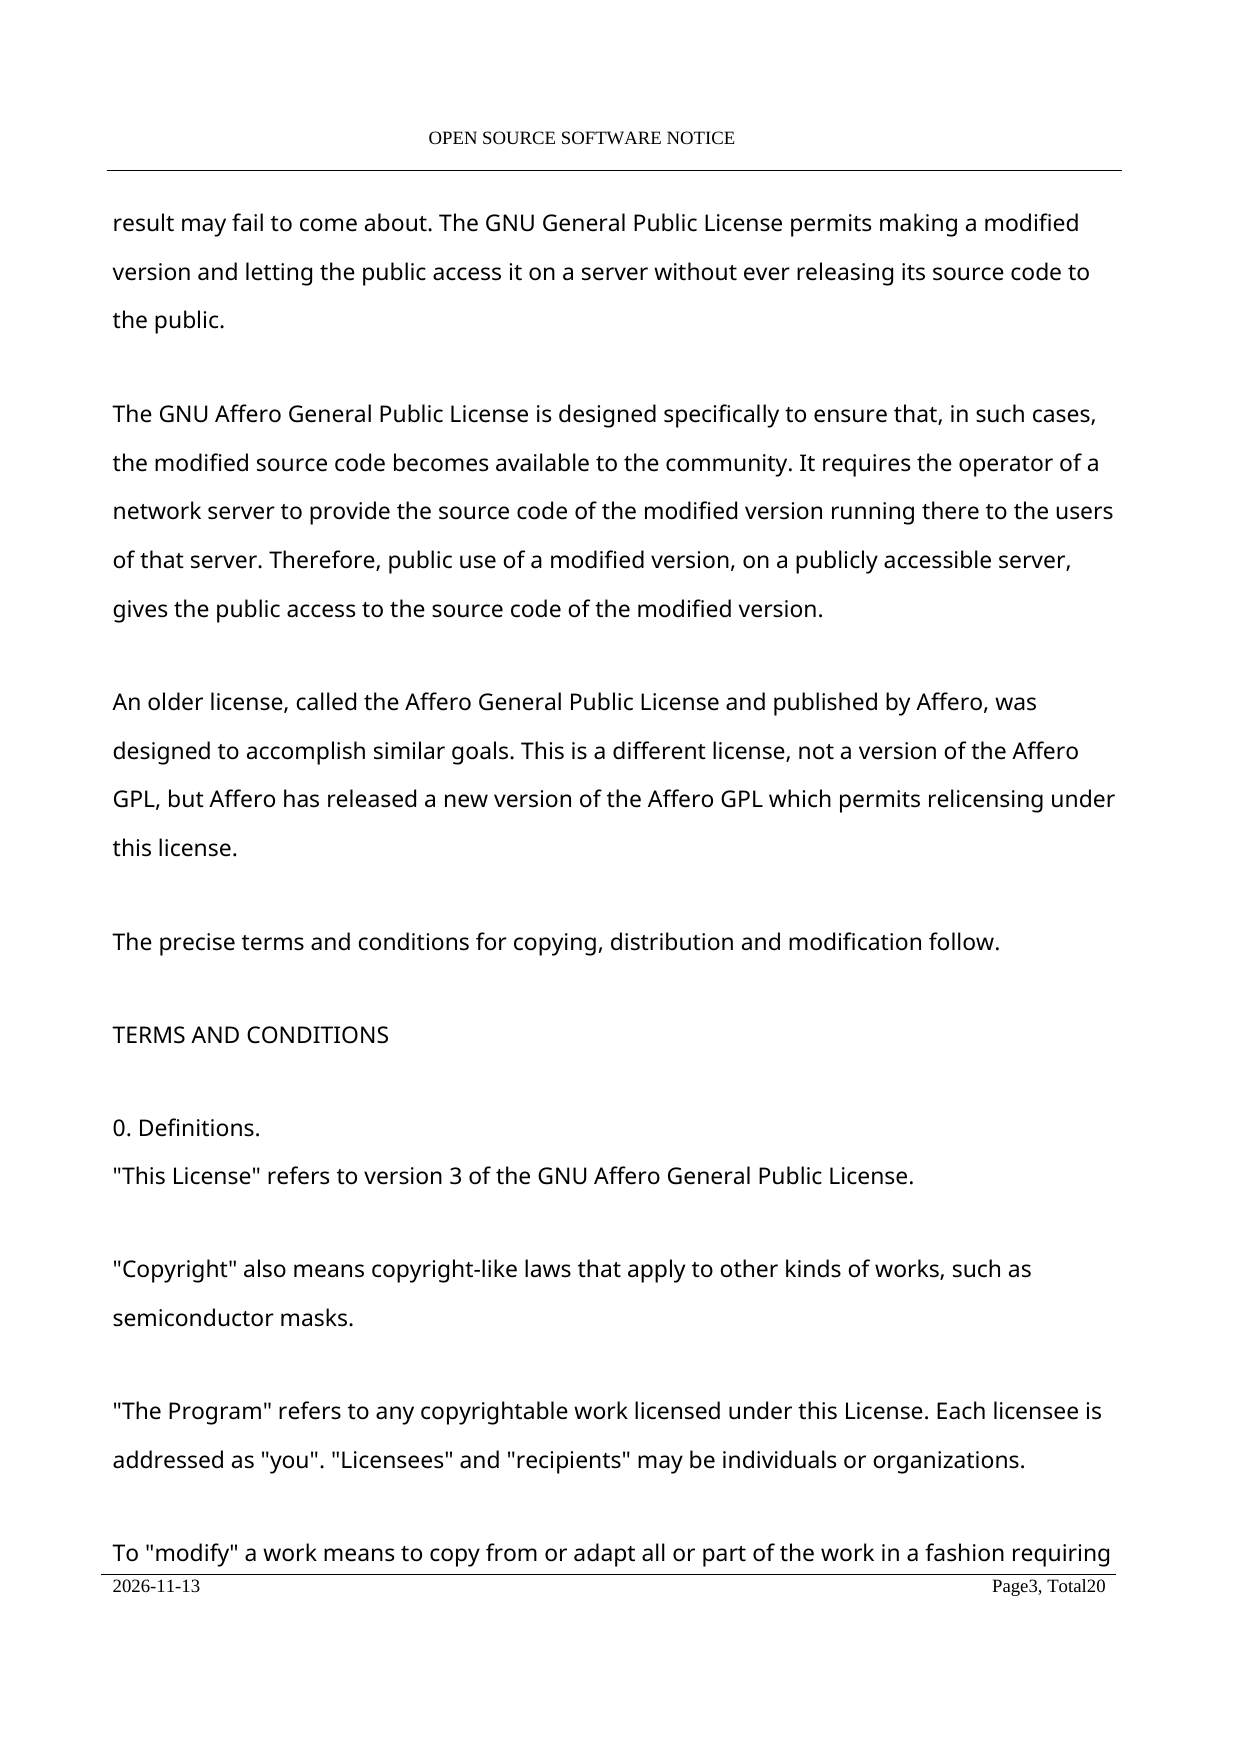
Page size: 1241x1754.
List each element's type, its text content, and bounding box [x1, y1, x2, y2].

text The GNU Affero General Public License is designed specifically to ensure that, in such cases, the modified source code becomes available to the community. It requires the operator of a network server to provide the source code of the modified version running there to the users of that server. Therefore, public use of a modified version, on a publicly accessible server, gives the public access to the source code of the modified version. [112, 397, 1128, 624]
text TERMS AND CONDITIONS [112, 1018, 1128, 1051]
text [112, 206, 1128, 336]
text 0. Definitions. [112, 1111, 1128, 1144]
text "The Program" refers to any copyrightable work licensed under this License. Each licensee is addressed as "you". "Licensees" and "recipients" may be individuals or organizations. [112, 1394, 1128, 1476]
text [112, 1537, 1128, 1569]
text An older license, called the Affero General Public License and published by Affero, was designed to accomplish similar goals. This is a different license, not a version of the Affero GPL, but Affero has released a new version of the Affero GPL which permits relicensing under this license. [112, 685, 1128, 864]
text "This License" refers to version 3 of the GNU Affero General Public License. [112, 1159, 1128, 1192]
text "Copyright" also means copyright-like laws that apply to other kinds of works, such as semiconductor masks. [112, 1253, 1128, 1334]
text The precise terms and conditions for copying, distribution and modification follow. [112, 925, 1128, 957]
